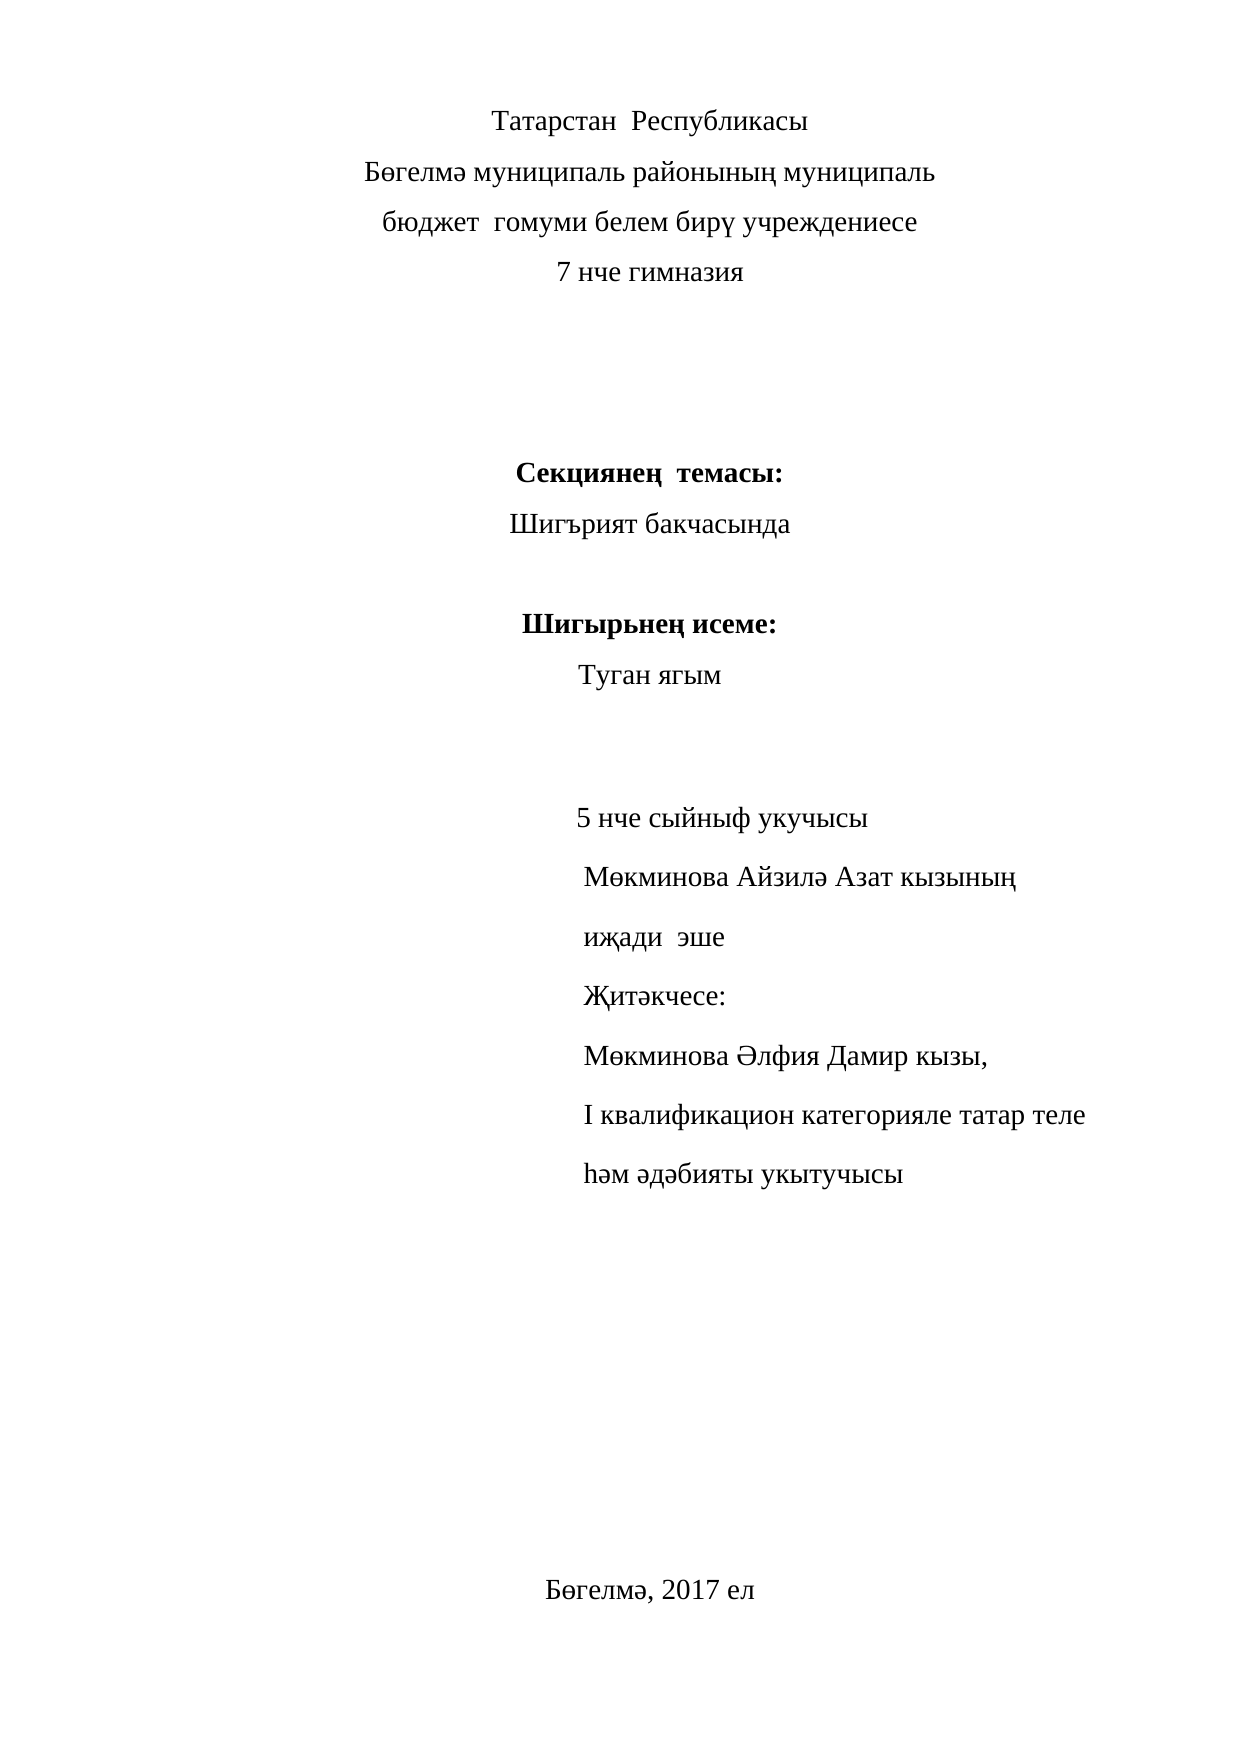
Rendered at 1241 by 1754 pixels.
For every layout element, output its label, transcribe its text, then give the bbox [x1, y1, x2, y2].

text Шигърият бакчасында [148, 506, 1152, 539]
text Секциянең темасы: [148, 456, 1152, 489]
text Бөгелмә, 2017 ел [148, 1572, 1152, 1606]
text Шигырьнең исеме: [148, 607, 1152, 640]
text Татарстан Республикасы [148, 103, 1152, 137]
text иҗади эше [576, 919, 1152, 952]
text Мөкминова Айзилә Азат кызының [576, 859, 1152, 893]
text I квалификацион категорияле татар теле [576, 1097, 1152, 1131]
text бюджет гомуми белем бирү учреждениесе [148, 204, 1152, 238]
text Бөгелмә муниципаль районының муниципаль [148, 154, 1152, 187]
text Туган ягым [148, 657, 1152, 690]
text һәм әдәбияты укытучысы [576, 1156, 1152, 1190]
text Мөкминова Әлфия Дамир кызы, [576, 1038, 1152, 1071]
text Җитәкчесе: [576, 978, 1152, 1012]
text 7 нче гимназия [148, 254, 1152, 288]
text 5 нче сыйныф укучысы [576, 800, 1152, 834]
